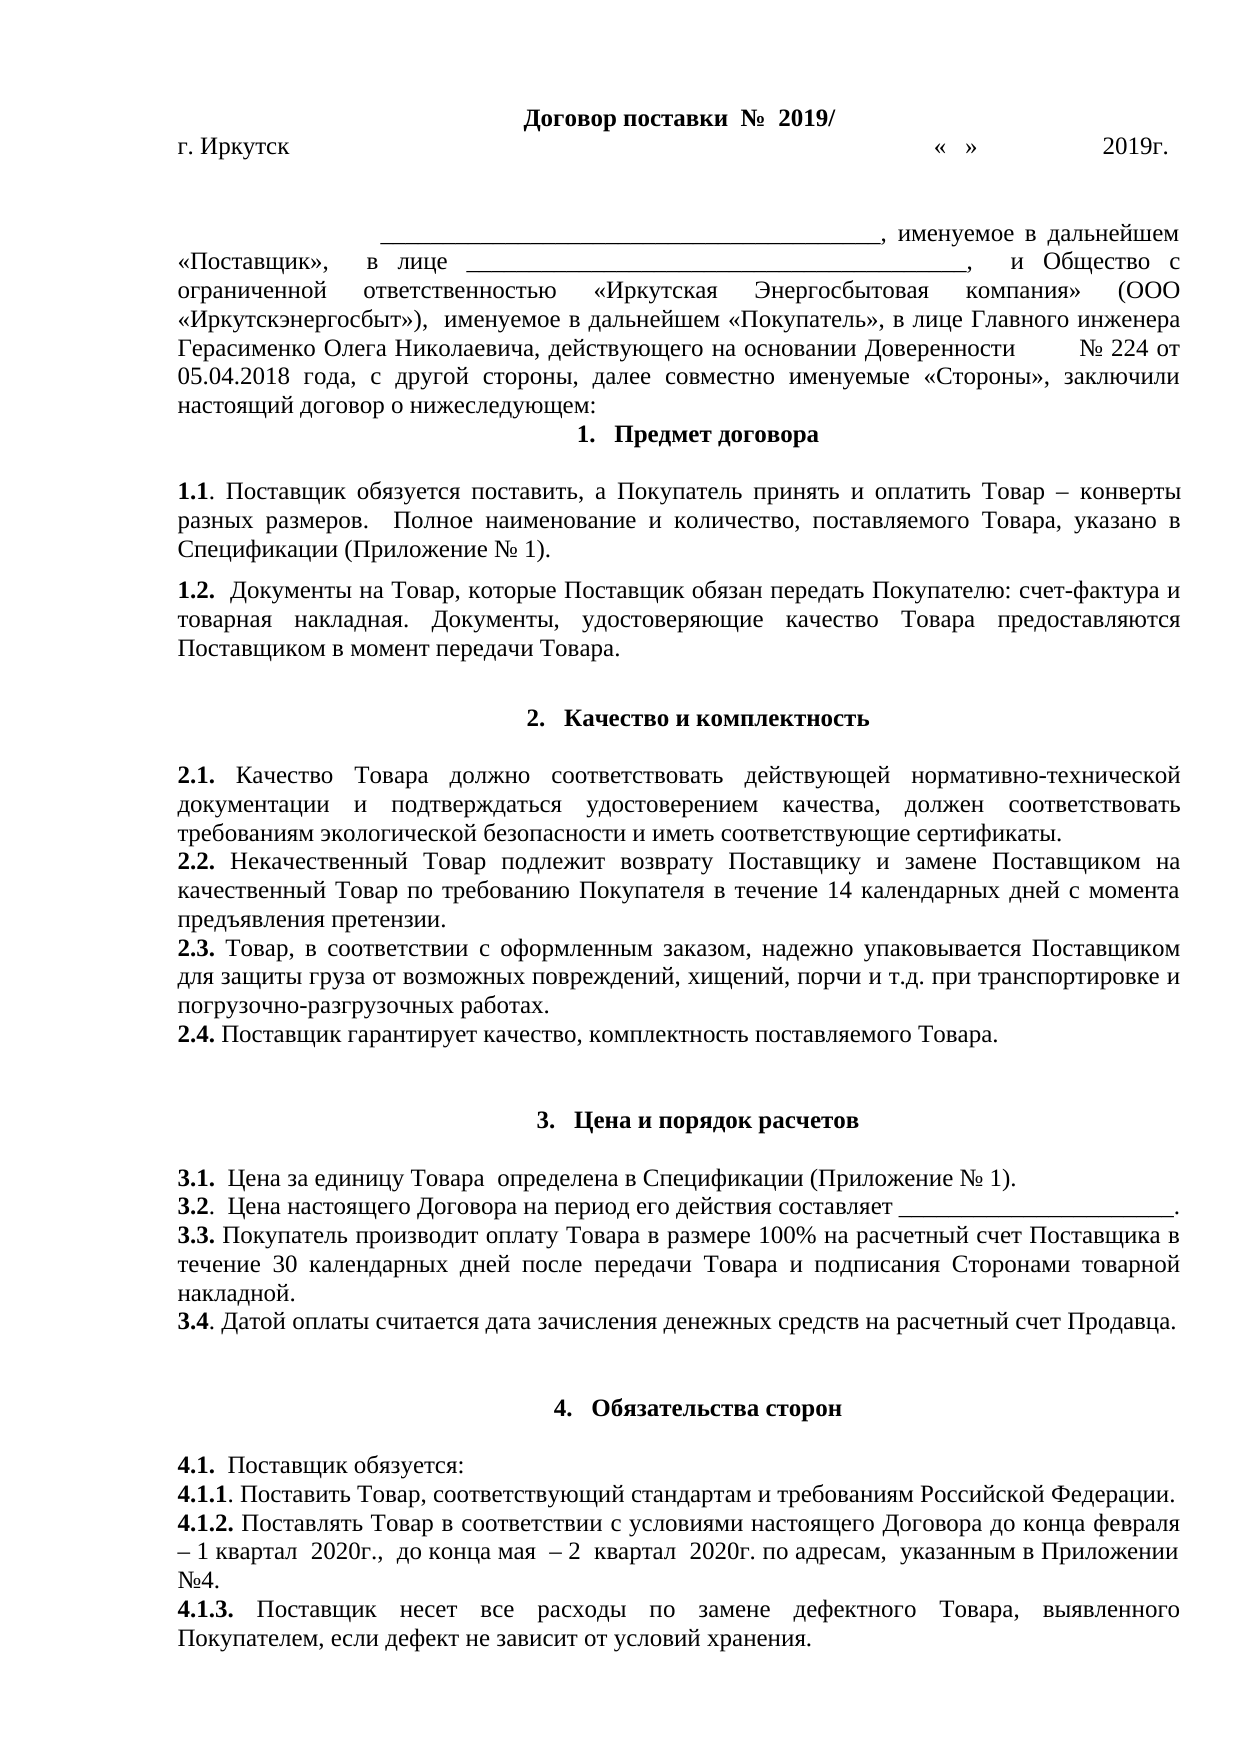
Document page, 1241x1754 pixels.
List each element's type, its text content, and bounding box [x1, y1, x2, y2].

text 3.1. Цена за единицу Товара определена в Спецификации (Приложение № 1). [177, 1163, 1181, 1191]
text 1.1. Поставщик обязуется поставить, а Покупатель принять и оплатить Товар – конверты разных размеров. Полное наименование и количество, поставляемого Товара, указано в Спецификации (Приложение № 1). [177, 476, 1181, 563]
text 1.2. Документы на Товар, которые Поставщик обязан передать Покупателю: счет-фактура и товарная накладная. Документы, удостоверяющие качество Товара предоставляются Поставщиком в момент передачи Товара. [177, 575, 1181, 661]
text 2.3. Товар, в соответствии с оформленным заказом, надежно упаковывается Поставщиком для защиты груза от возможных повреждений, хищений, порчи и т.д. при транспортировке и погрузочно-разгрузочных работах. [177, 933, 1181, 1019]
list Цена и порядок расчетов [215, 1105, 1181, 1134]
text 3.4. Датой оплаты считается дата зачисления денежных средств на расчетный счет Продавца. [177, 1306, 1181, 1335]
text 4.1. Поставщик обязуется: [177, 1450, 1181, 1479]
text 2.4. Поставщик гарантирует качество, комплектность поставляемого Товара. [177, 1019, 1181, 1048]
text 4.1.2. Поставлять Товар в соответствии с условиями настоящего Договора до конца февраля – 1 квартал 2020г., до конца мая – 2 квартал 2020г. по адресам, указанным в Приложении №4. [177, 1508, 1181, 1594]
text 2.1. Качество Товара должно соответствовать действующей нормативно-технической документации и подтверждаться удостоверением качества, должен соответствовать требованиям экологической безопасности и иметь соответствующие сертификаты. [177, 760, 1181, 846]
list Предмет договора [215, 419, 1181, 476]
text ________________________________________, именуемое в дальнейшем «Поставщик», в лице ________________________________________, и Общество с ограниченной ответственностью «Иркутская Энергосбытовая компания» (ООО «Иркутскэнергосбыт»), именуемое в дальнейшем «Покупатель», в лице Главного инженера Герасименко Олега Николаевича, действующего на основании Доверенности № 224 от 05.04.2018 года, с другой стороны, далее совместно именуемые «Стороны», заключили настоящий договор о нижеследующем: [177, 218, 1181, 419]
text 4.1.1. Поставить Товар, соответствующий стандартам и требованиям Российской Федерации. [177, 1479, 1181, 1508]
text Договор поставки № 2019/ [177, 103, 1181, 131]
text г. Иркутск « » 2019г. [177, 131, 1181, 160]
list Качество и комплектность [215, 703, 1181, 731]
text 2.2. Некачественный Товар подлежит возврату Поставщику и замене Поставщиком на качественный Товар по требованию Покупателя в течение 14 календарных дней с момента предъявления претензии. [177, 846, 1181, 933]
text 4.1.3. Поставщик несет все расходы по замене дефектного Товара, выявленного Покупателем, если дефект не зависит от условий хранения. [177, 1594, 1181, 1651]
text 3.2. Цена настоящего Договора на период его действия составляет ______________________. [177, 1191, 1181, 1220]
list Обязательства сторон [215, 1393, 1181, 1421]
text 3.3. Покупатель производит оплату Товара в размере 100% на расчетный счет Поставщика в течение 30 календарных дней после передачи Товара и подписания Сторонами товарной накладной. [177, 1220, 1181, 1306]
